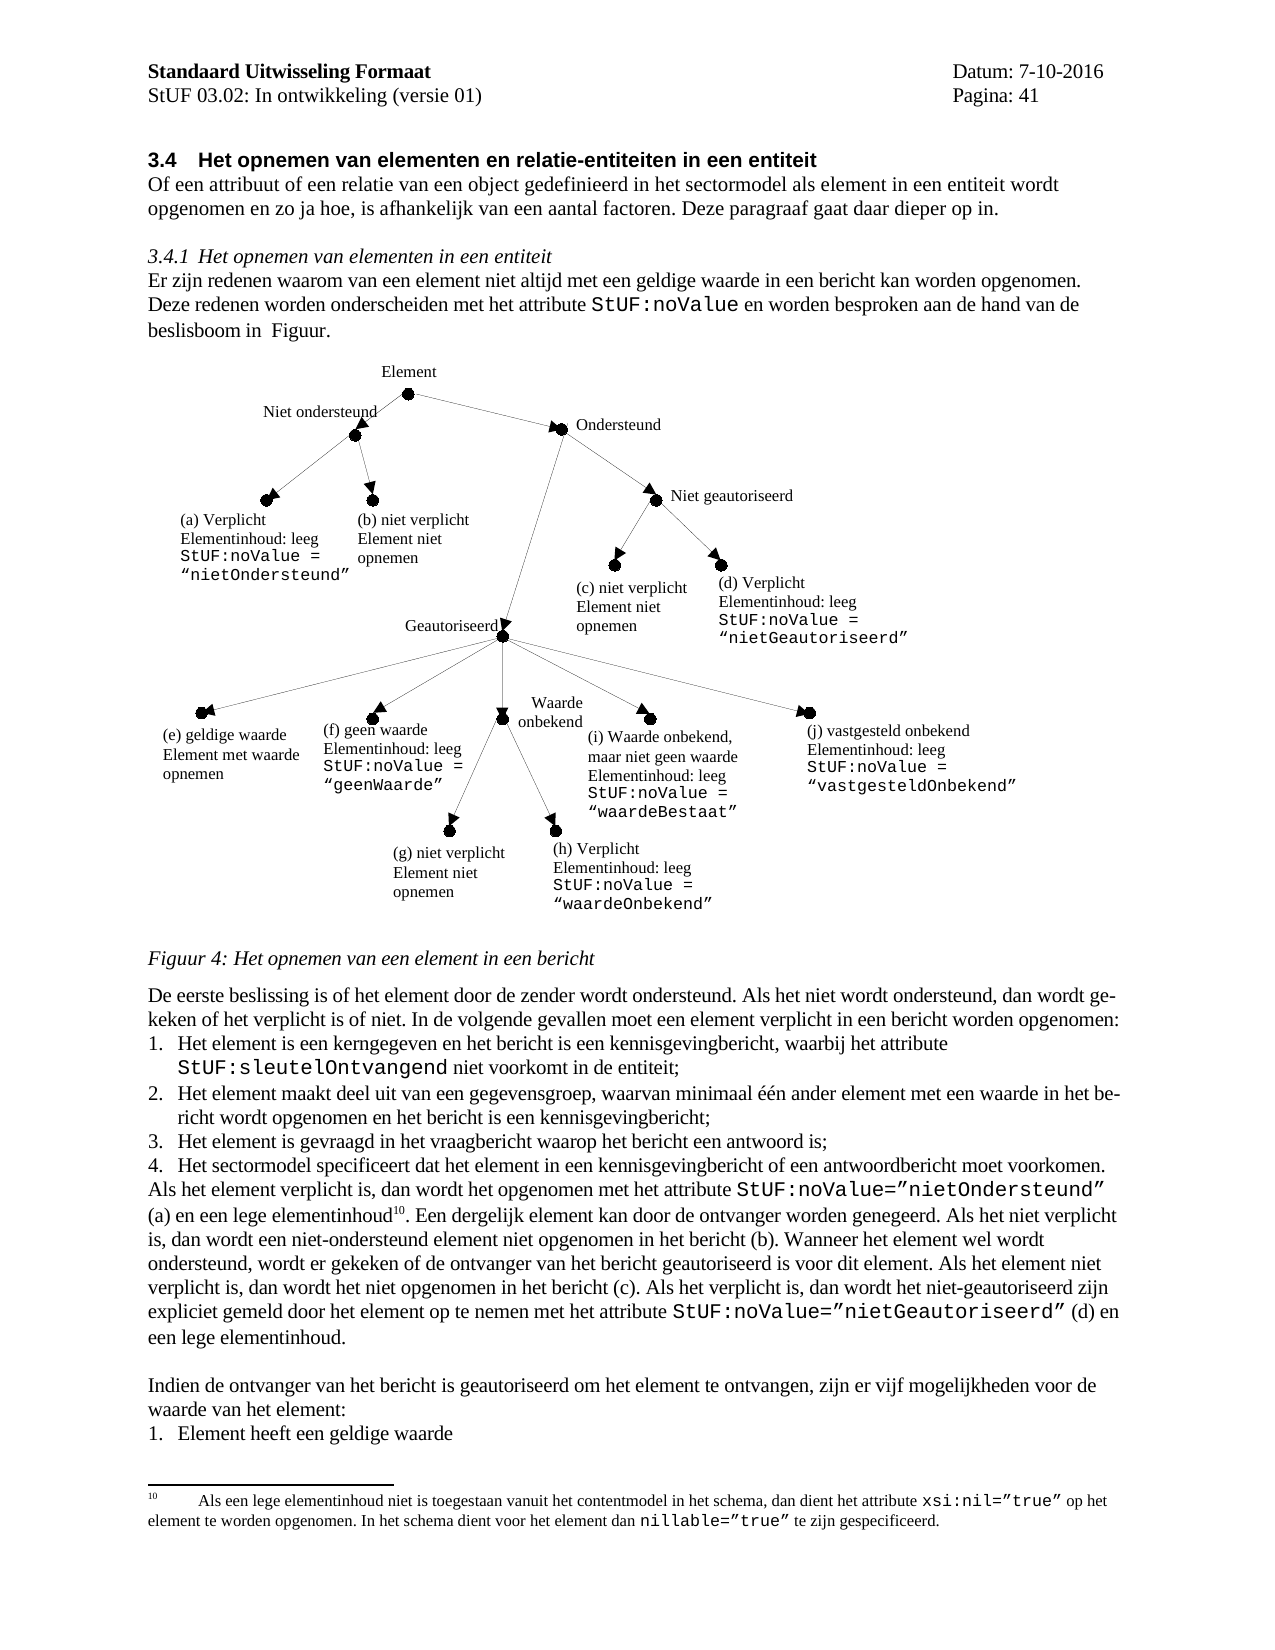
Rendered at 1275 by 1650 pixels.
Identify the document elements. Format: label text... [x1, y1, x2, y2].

text Of een attribuut of een relatie van een object gedefinieerd in het sectormodel als element in een entiteit wordt opgenomen en zo ja hoe, is afhankelijk van een aantal factoren. Deze paragraaf gaat daar dieper op in. [148, 172, 1127, 220]
subtitle Het opnemen van elementen in een entiteit [148, 244, 1127, 268]
list Element heeft een geldige waarde [148, 1421, 1127, 1445]
text Figuur 4: Het opnemen van een element in een bericht [148, 354, 1127, 970]
list Het element is een kerngegeven en het bericht is een kennisgevingbericht, waarbij het attribute StUF:sleutelOntvangend niet voorkomt in de entiteit; [148, 1031, 1127, 1081]
text Als het element verplicht is, dan wordt het opgenomen met het attribute StUF:noValue=”nietOndersteund” (a) en een lege elementinhoud. Een dergelijk element kan door de ontvanger worden genegeerd. Als het niet verplicht is, dan wordt een niet-ondersteund element niet opgenomen in het bericht (b). Wanneer het element wel wordt ondersteund, wordt er gekeken of de ontvanger van het bericht geautoriseerd is voor dit element. Als het element niet verplicht is, dan wordt het niet opgenomen in het bericht (c). Als het verplicht is, dan wordt het niet-geautoriseerd zijn expliciet gemeld door het element op te nemen met het attribute StUF:noValue=”nietGeautoriseerd” (d) en een lege elementinhoud. [148, 1177, 1127, 1349]
list Het element is gevraagd in het vraagbericht waarop het bericht een antwoord is; [148, 1129, 1127, 1153]
text Indien de ontvanger van het bericht is geautoriseerd om het element te ontvangen, zijn er vijf mogelijkheden voor de waarde van het element: [148, 1373, 1127, 1421]
subtitle Het opnemen van elementen en relatie-entiteiten in een entiteit [148, 148, 1127, 172]
list Het sectormodel specificeert dat het element in een kennisgevingbericht of een antwoordbericht moet voorkomen. [148, 1153, 1127, 1177]
text Er zijn redenen waarom van een element niet altijd met een geldige waarde in een bericht kan worden opgenomen. Deze redenen worden onderscheiden met het attribute StUF:noValue en worden besproken aan de hand van de beslisboom in Figuur. [148, 268, 1127, 342]
list Het element maakt deel uit van een gegevensgroep, waarvan minimaal één ander element met een waarde in het bericht wordt opgenomen en het bericht is een kennisgevingbericht; [148, 1081, 1127, 1129]
text De eerste beslissing is of het element door de zender wordt ondersteund. Als het niet wordt ondersteund, dan wordt gekeken of het verplicht is of niet. In de volgende gevallen moet een element verplicht in een bericht worden opgenomen: [148, 983, 1127, 1031]
